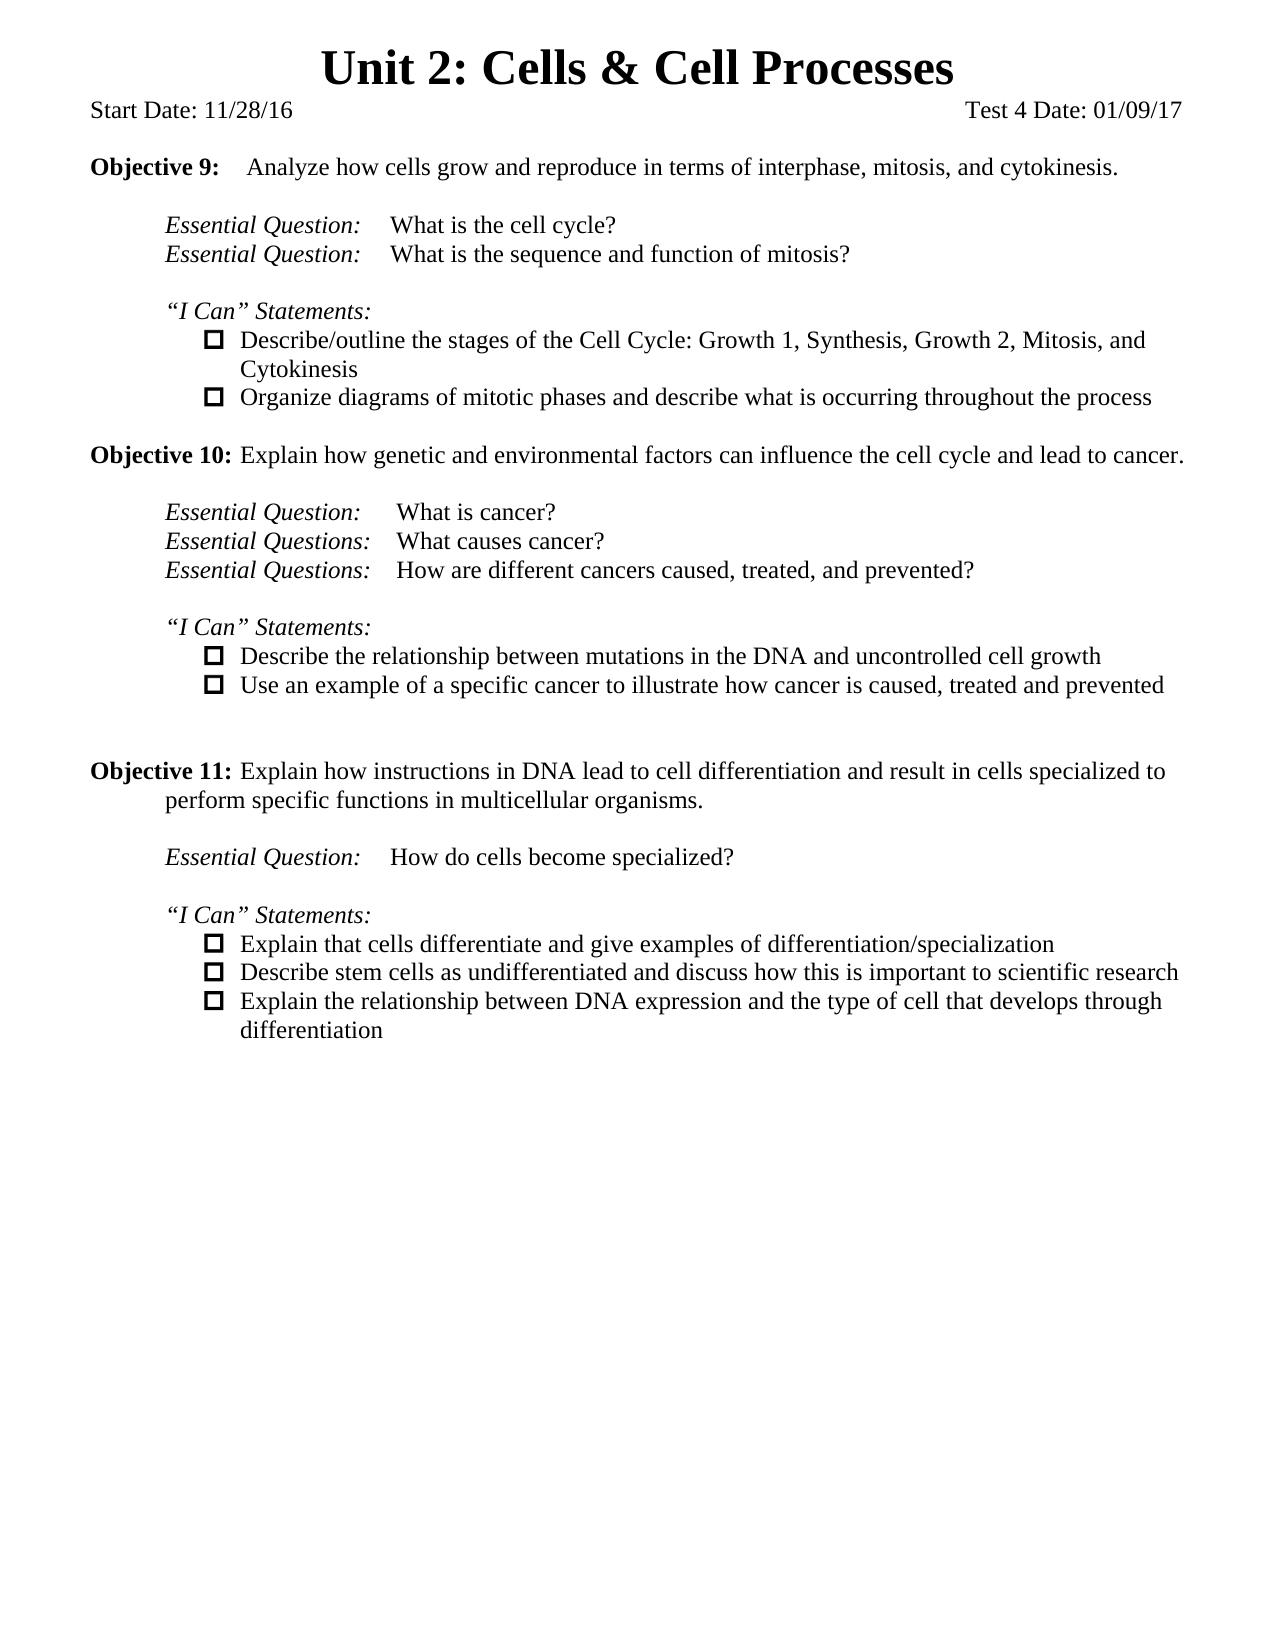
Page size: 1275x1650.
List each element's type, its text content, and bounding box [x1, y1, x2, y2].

text Objective 11: Explain how instructions in DNA lead to cell differentiation and result in cells specialized to perform specific functions in multicellular organisms. [90, 756, 1185, 814]
text Essential Question: How do cells become specialized? [165, 842, 1185, 871]
list Use an example of a specific cancer to illustrate how cancer is caused, treated and prevented [202, 670, 1185, 699]
list Describe stem cells as undifferentiated and discuss how this is important to scientific research [202, 957, 1185, 986]
text “I Can” Statements: [90, 296, 1185, 325]
list Describe the relationship between mutations in the DNA and uncontrolled cell growth [202, 641, 1185, 670]
text Essential Questions: How are different cancers caused, treated, and prevented? [165, 555, 1185, 584]
list Explain the relationship between DNA expression and the type of cell that develops through differentiation [202, 986, 1185, 1044]
list Organize diagrams of mitotic phases and describe what is occurring throughout the process [202, 382, 1185, 411]
text Essential Question: What is the cell cycle? [165, 210, 1185, 239]
text Essential Question: What is the sequence and function of mitosis? [165, 239, 1185, 267]
text Objective 10: Explain how genetic and environmental factors can influence the cell cycle and lead to cancer. [90, 440, 1185, 469]
text Essential Question: What is cancer? [165, 497, 1185, 526]
list Explain that cells differentiate and give examples of differentiation/specialization [202, 929, 1185, 957]
text Unit 2: Cells & Cell Processes [90, 37, 1185, 95]
text Essential Questions: What causes cancer? [165, 526, 1185, 555]
text “I Can” Statements: [90, 900, 1185, 929]
text “I Can” Statements: [90, 612, 1185, 641]
text Start Date: 11/28/16 Test 4 Date: 01/09/17 [90, 95, 1185, 124]
list Describe/outline the stages of the Cell Cycle: Growth 1, Synthesis, Growth 2, Mitosis, and Cytokinesis [202, 325, 1185, 382]
text Objective 9: Analyze how cells grow and reproduce in terms of interphase, mitosis, and cytokinesis. [90, 152, 1185, 181]
